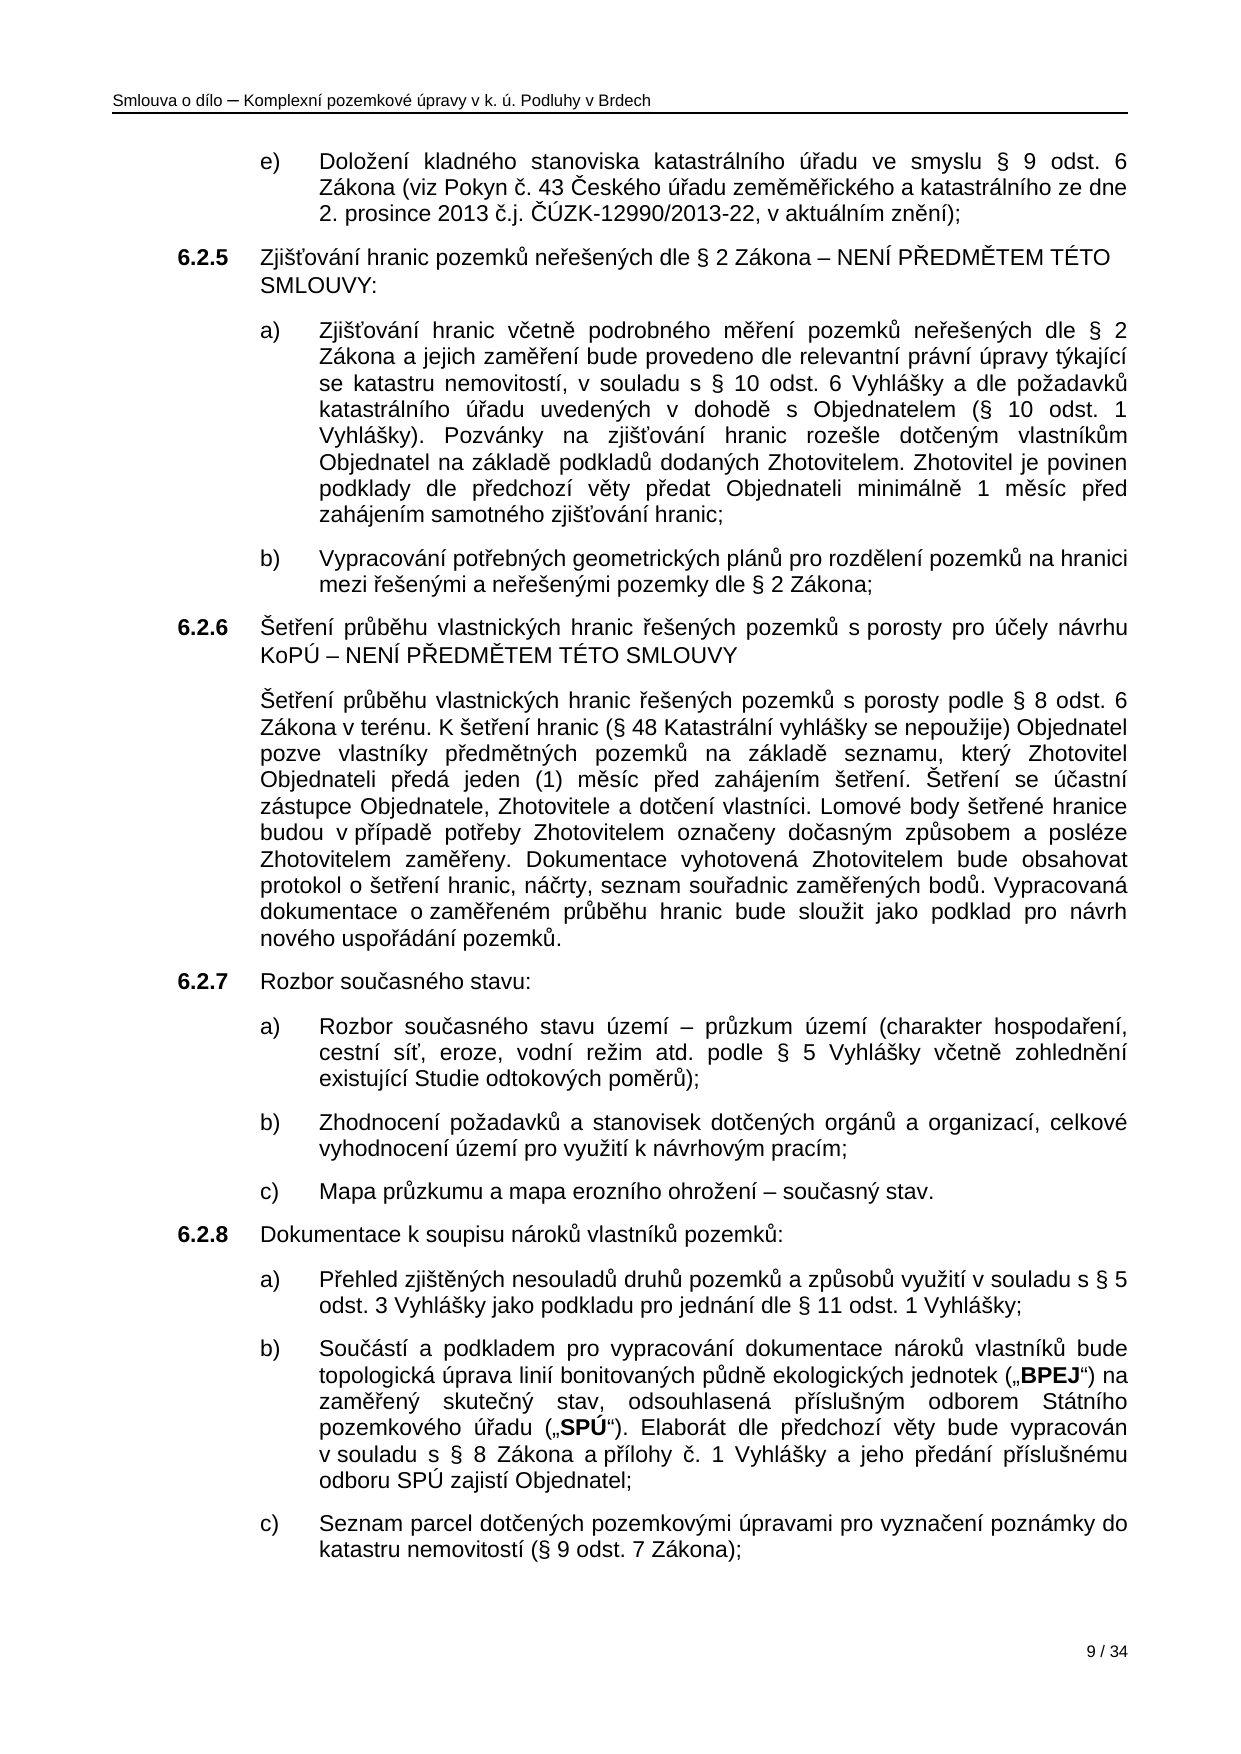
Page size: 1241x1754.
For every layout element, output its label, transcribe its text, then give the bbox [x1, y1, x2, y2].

list Zhodnocení požadavků a stanovisek dotčených orgánů a organizací, celkové vyhodnocení území pro využití k návrhovým pracím; [260, 1108, 1128, 1161]
text Zjišťování hranic pozemků neřešených dle § 2 Zákona – NENÍ PŘEDMĚTEM TÉTO SMLOUVY: [177, 243, 1128, 298]
list Rozbor současného stavu území – průzkum území (charakter hospodaření, cestní síť, eroze, vodní režim atd. podle § 5 Vyhlášky včetně zohlednění existující Studie odtokových poměrů); [260, 1013, 1128, 1092]
list Šetření průběhu vlastnických hranic řešených pozemků s porosty podle § 8 odst. 6 Zákona v terénu. K šetření hranic (§ 48 Katastrální vyhlášky se nepoužije) Objednatel pozve vlastníky předmětných pozemků na základě seznamu, který Zhotovitel Objednateli předá jeden (1) měsíc před zahájením šetření. Šetření se účastní zástupce Objednatele, Zhotovitele a dotčení vlastníci. Lomové body šetřené hranice budou v případě potřeby Zhotovitelem označeny dočasným způsobem a posléze Zhotovitelem zaměřeny. Dokumentace vyhotovená Zhotovitelem bude obsahovat protokol o šetření hranic, náčrty, seznam souřadnic zaměřených bodů. Vypracovaná dokumentace o zaměřeném průběhu hranic bude sloužit jako podklad pro návrh nového uspořádání pozemků. [260, 687, 1128, 951]
list Přehled zjištěných nesouladů druhů pozemků a způsobů využití v souladu s § 5 odst. 3 Vyhlášky jako podkladu pro jednání dle § 11 odst. 1 Vyhlášky; [260, 1266, 1128, 1319]
text Šetření průběhu vlastnických hranic řešených pozemků s porosty pro účely návrhu KoPÚ – NENÍ PŘEDMĚTEM TÉTO SMLOUVY [177, 614, 1128, 669]
text Rozbor současného stavu: [177, 968, 1128, 994]
list Doložení kladného stanoviska katastrálního úřadu ve smyslu § 9 odst. 6 Zákona (viz Pokyn č. 43 Českého úřadu zeměměřického a katastrálního ze dne 2. prosince 2013 č.j. ČÚZK-12990/2013-22, v aktuálním znění); [260, 148, 1128, 227]
list Součástí a podkladem pro vypracování dokumentace nároků vlastníků bude topologická úprava linií bonitovaných půdně ekologických jednotek („BPEJ“) na zaměřený skutečný stav, odsouhlasená příslušným odborem Státního pozemkového úřadu („SPÚ“). Elaborát dle předchozí věty bude vypracován v souladu s § 8 Zákona a přílohy č. 1 Vyhlášky a jeho předání příslušnému odboru SPÚ zajistí Objednatel; [260, 1335, 1128, 1493]
list Vypracování potřebných geometrických plánů pro rozdělení pozemků na hranici mezi řešenými a neřešenými pozemky dle § 2 Zákona; [260, 544, 1128, 597]
list Zjišťování hranic včetně podrobného měření pozemků neřešených dle § 2 Zákona a jejich zaměření bude provedeno dle relevantní právní úpravy týkající se katastru nemovitostí, v souladu s § 10 odst. 6 Vyhlášky a dle požadavků katastrálního úřadu uvedených v dohodě s Objednatelem (§ 10 odst. 1 Vyhlášky). Pozvánky na zjišťování hranic rozešle dotčeným vlastníkům Objednatel na základě podkladů dodaných Zhotovitelem. Zhotovitel je povinen podklady dle předchozí věty předat Objednateli minimálně 1 měsíc před zahájením samotného zjišťování hranic; [260, 317, 1128, 528]
text Dokumentace k soupisu nároků vlastníků pozemků: [177, 1221, 1128, 1247]
list Seznam parcel dotčených pozemkovými úpravami pro vyznačení poznámky do katastru nemovitostí (§ 9 odst. 7 Zákona); [260, 1510, 1128, 1563]
list Mapa průzkumu a mapa erozního ohrožení – současný stav. [260, 1178, 1128, 1204]
